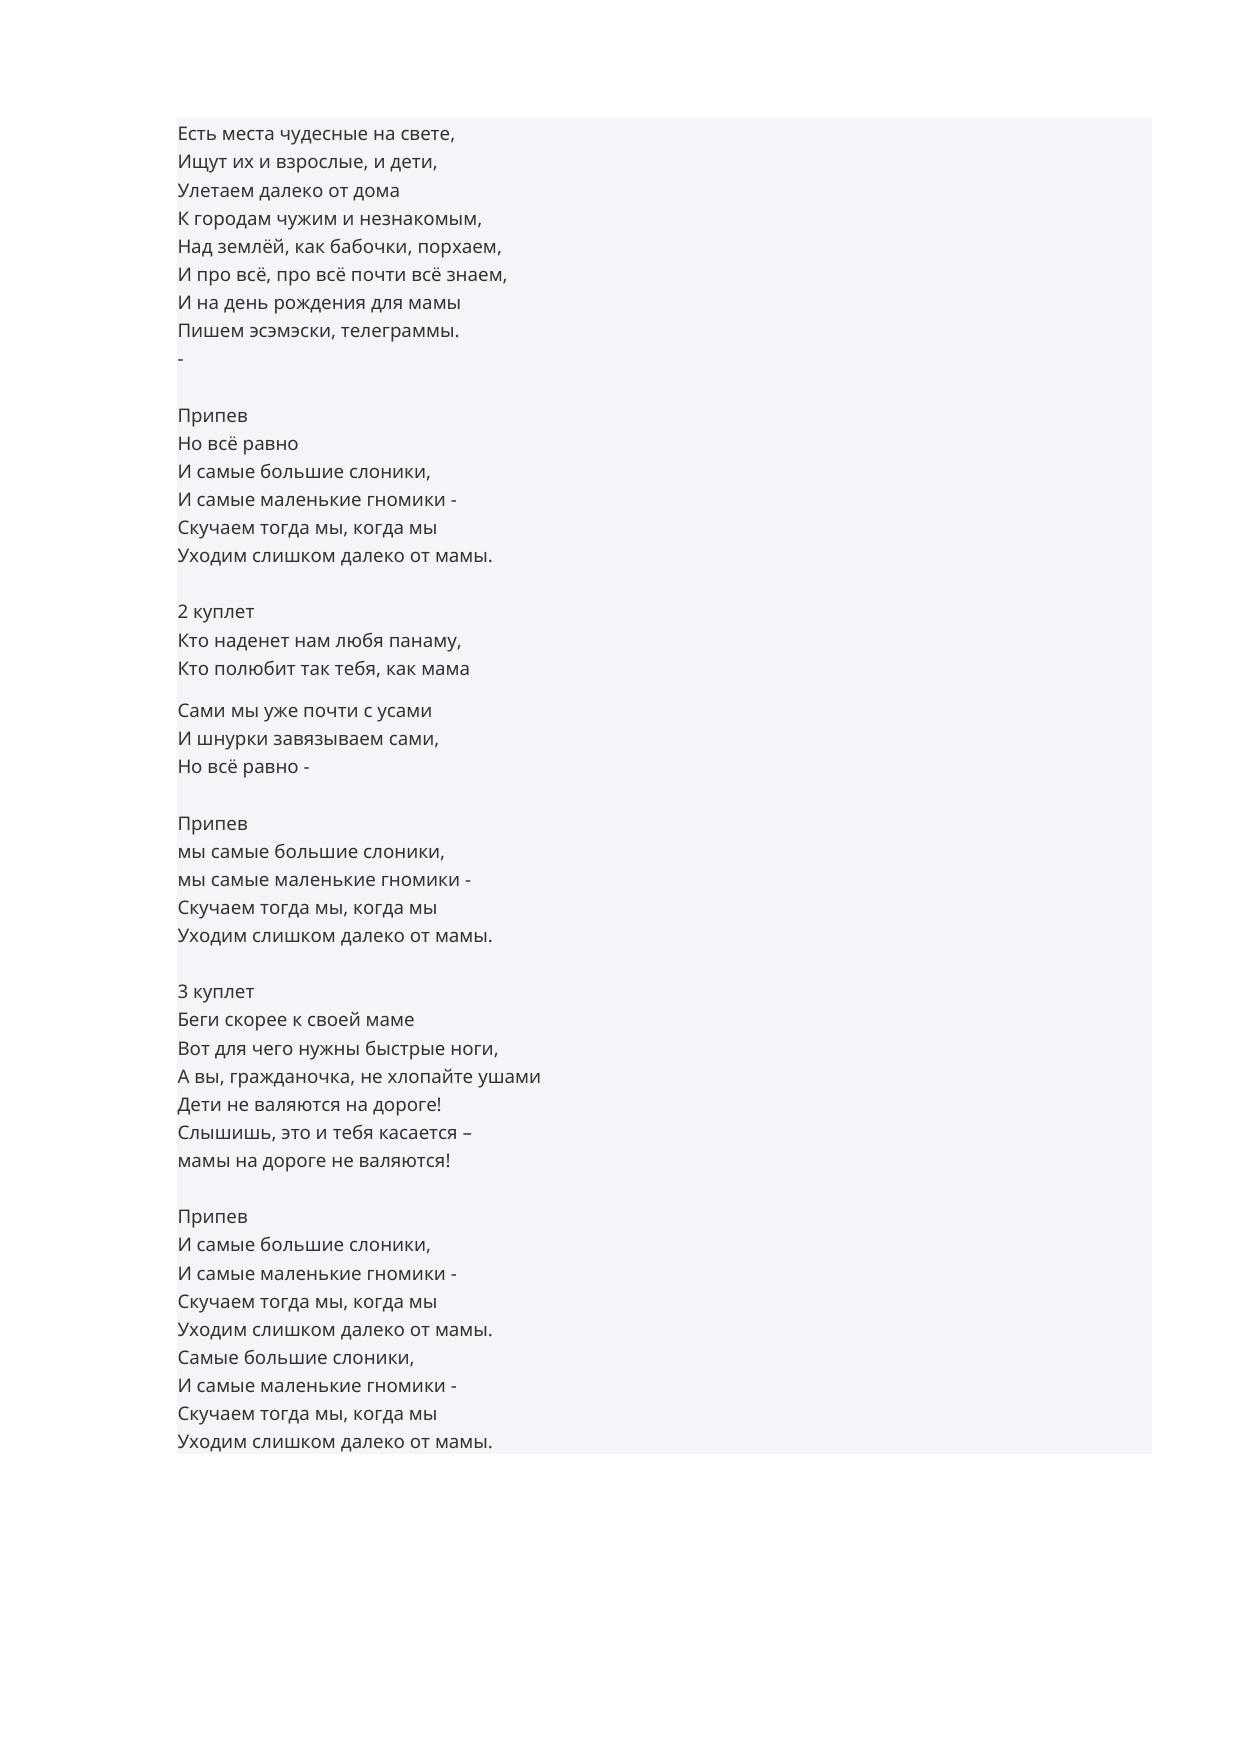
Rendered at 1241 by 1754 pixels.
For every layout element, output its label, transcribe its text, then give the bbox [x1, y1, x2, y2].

text Есть места чудесные на свете, Ищут их и взрослые, и дети, Улетаем далеко от дома К городам чужим и незнакомым, Над землёй, как бабочки, порхаем, И про всё, про всё почти всё знаем, И на день рождения для мамы Пишем эсэмэски, телеграммы. - Припев Но всё равно И самые большие слоники, И самые маленькие гномики - Скучаем тогда мы, когда мы Уходим слишком далеко от мамы. 2 куплет Кто наденет нам любя панаму, Кто полюбит так тебя, как мама [177, 118, 1152, 681]
text Сами мы уже почти с усами И шнурки завязываем сами, Но всё равно - Припев мы самые большие слоники, мы самые маленькие гномики - Скучаем тогда мы, когда мы Уходим слишком далеко от мамы. 3 куплет Беги скорее к своей маме Вот для чего нужны быстрые ноги, А вы, гражданочка, не хлопайте ушами Дети не валяются на дороге! Слышишь, это и тебя касается – мамы на дороге не валяются! Припев И самые большие слоники, И самые маленькие гномики - Скучаем тогда мы, когда мы Уходим слишком далеко от мамы. Cамые большие слоники, И самые маленькие гномики - Скучаем тогда мы, когда мы Уходим слишком далеко от мамы. [177, 695, 1152, 1454]
